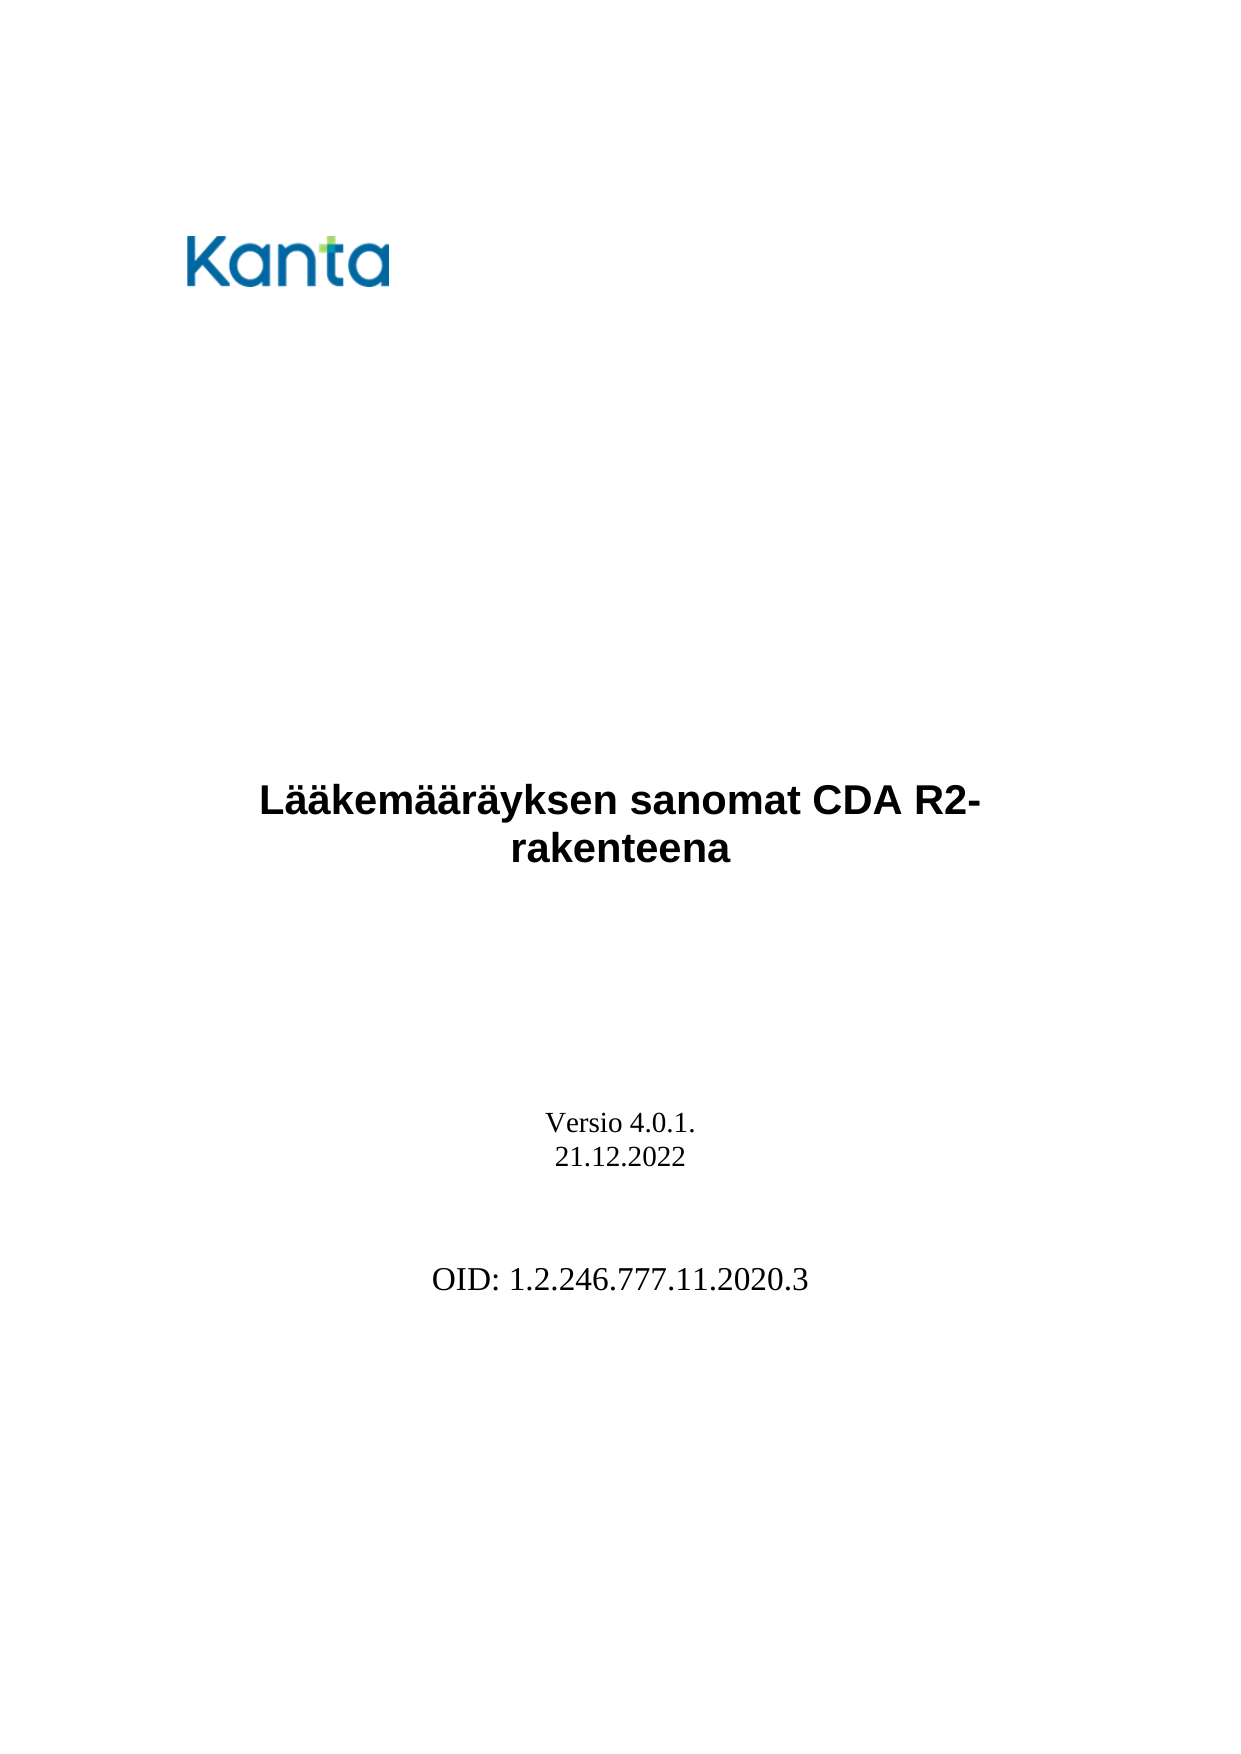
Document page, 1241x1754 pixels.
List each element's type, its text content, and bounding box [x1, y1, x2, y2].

text 21.12.2022 [187, 1139, 1053, 1173]
picture [187, 236, 389, 287]
text OID: 1.2.246.777.11.2020.3 [187, 1259, 1053, 1297]
text Lääkemääräyksen sanomat CDA R2-rakenteena [187, 775, 1053, 871]
text Versio 4.0.1. [187, 1106, 1053, 1139]
